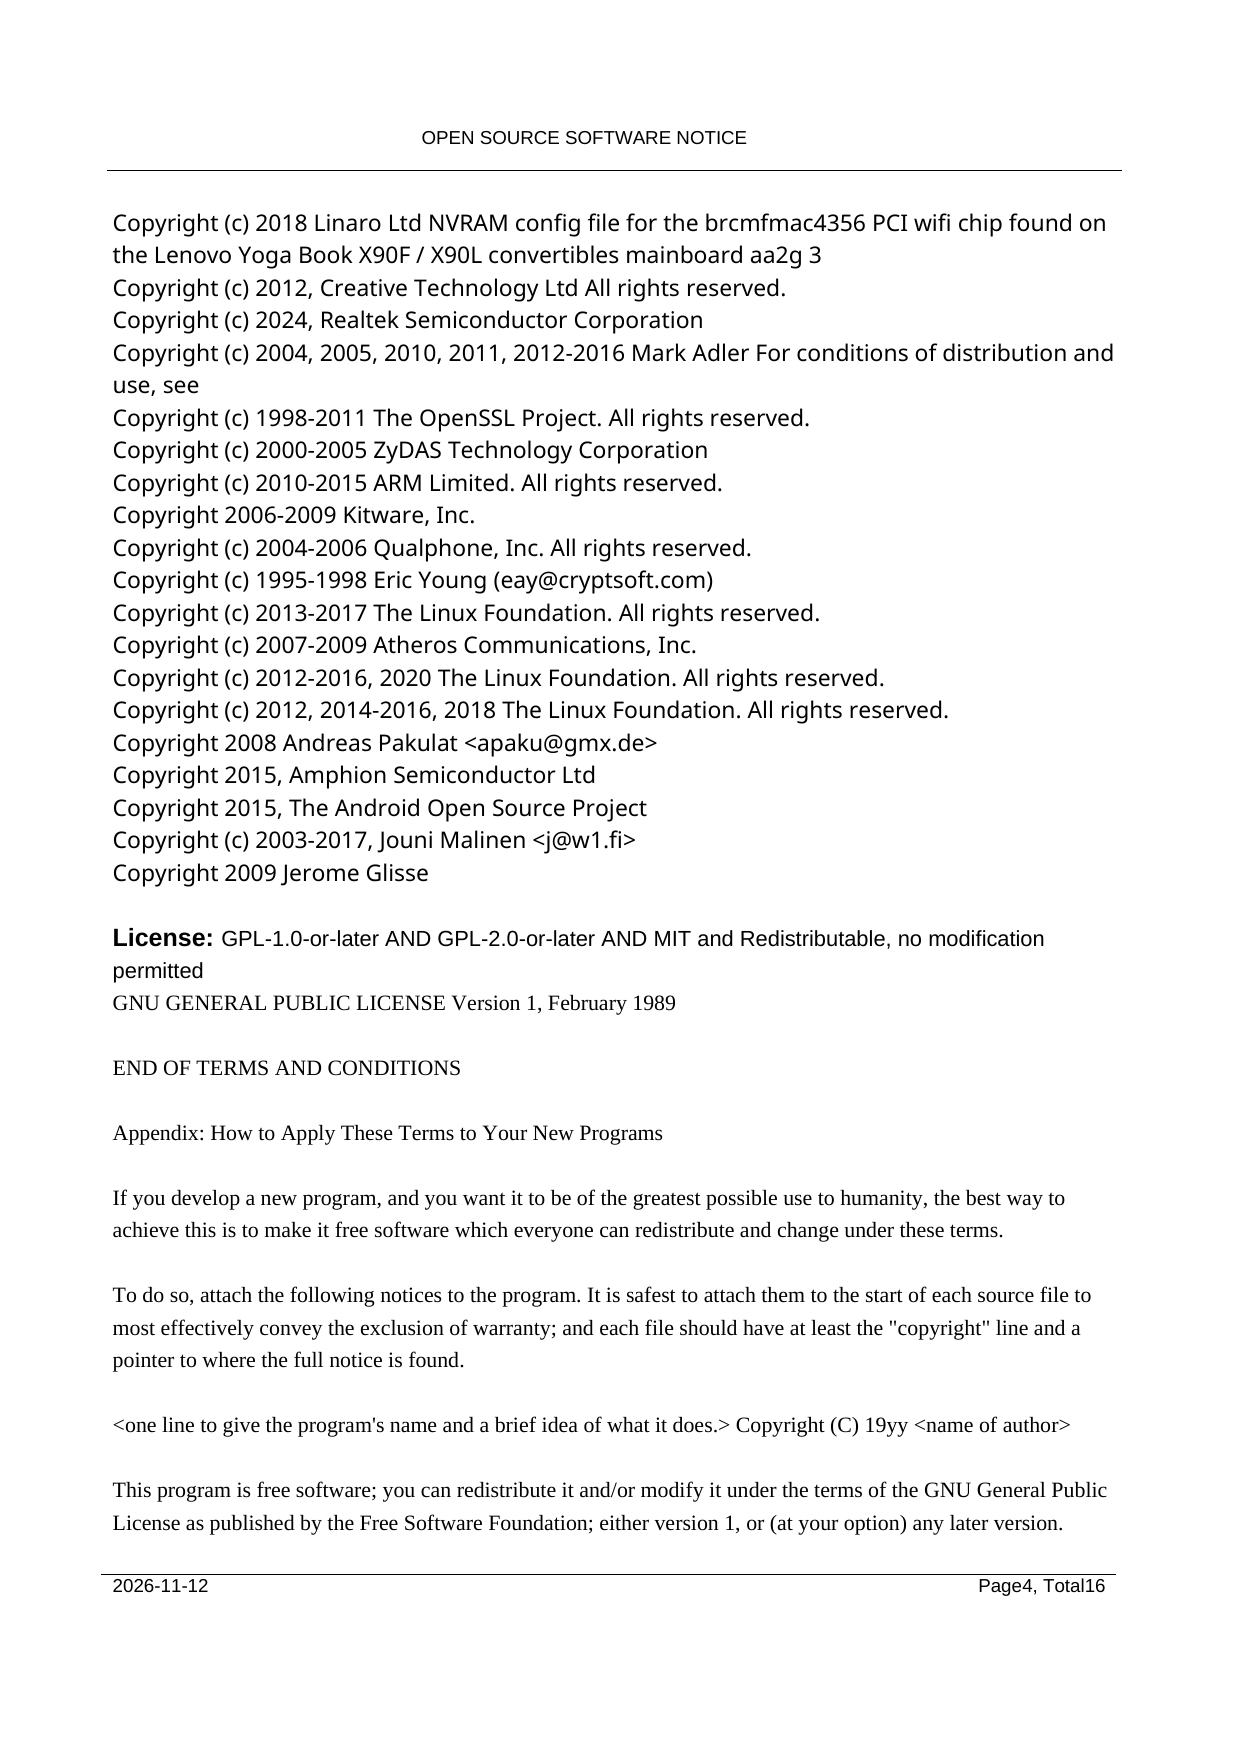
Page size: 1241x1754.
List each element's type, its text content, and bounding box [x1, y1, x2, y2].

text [112, 206, 1128, 921]
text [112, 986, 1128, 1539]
text License: GPL-1.0-or-later AND GPL-2.0-or-later AND MIT and Redistributable, no modification permitted [112, 921, 1128, 986]
